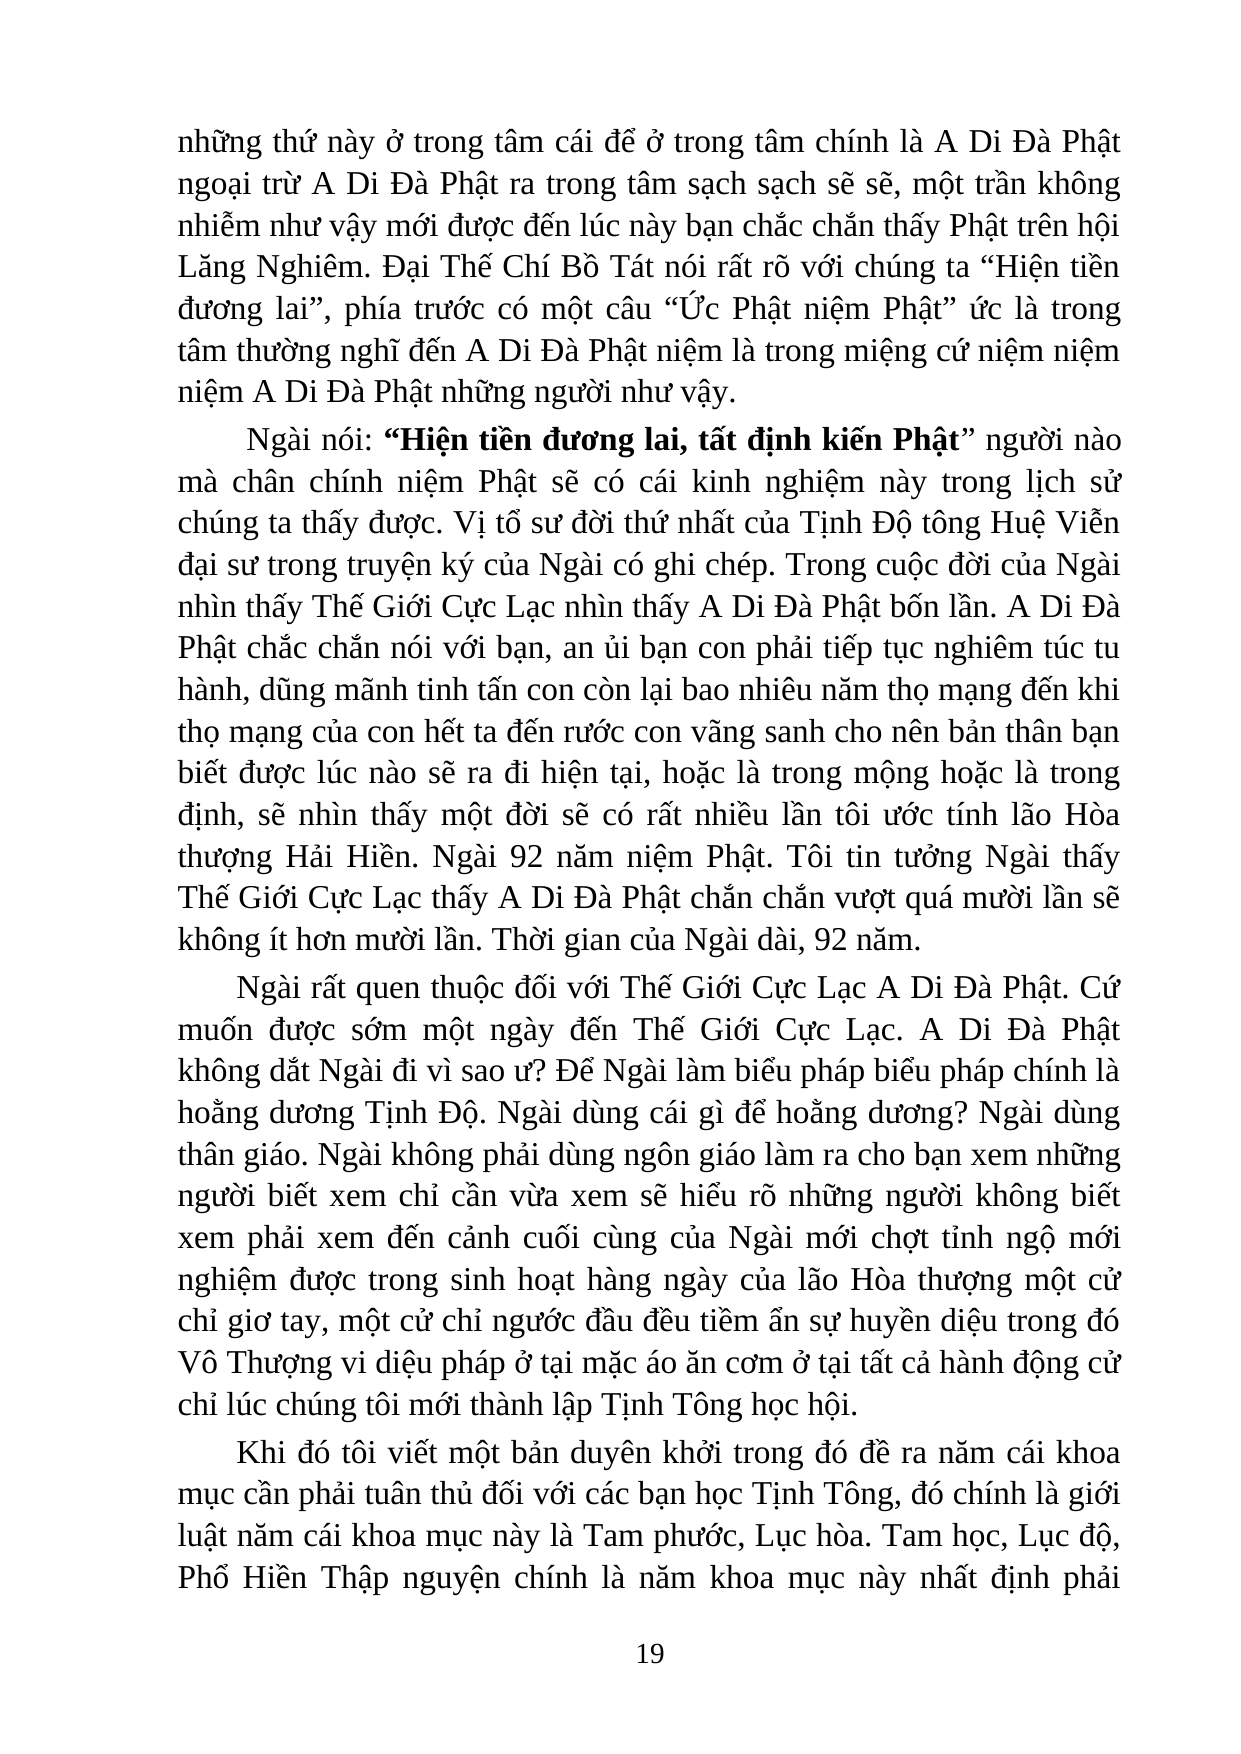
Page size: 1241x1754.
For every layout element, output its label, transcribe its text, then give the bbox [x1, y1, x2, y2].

text Ngài rất quen thuộc đối với Thế Giới Cực Lạc A Di Đà Phật. Cứ muốn được sớm một ngày đến Thế Giới Cực Lạc. A Di Đà Phật không dắt Ngài đi vì sao ư? Để Ngài làm biểu pháp biểu pháp chính là hoằng dương Tịnh Độ. Ngài dùng cái gì để hoằng dương? Ngài dùng thân giáo. Ngài không phải dùng ngôn giáo làm ra cho bạn xem những người biết xem chỉ cần vừa xem sẽ hiểu rõ những người không biết xem phải xem đến cảnh cuối cùng của Ngài mới chợt tỉnh ngộ mới nghiệm được trong sinh hoạt hàng ngày của lão Hòa thượng một cử chỉ giơ tay, một cử chỉ ngước đầu đều tiềm ẩn sự huyền diệu trong đó Vô Thượng vi diệu pháp ở tại mặc áo ăn cơm ở tại tất cả hành động cử chỉ lúc chúng tôi mới thành lập Tịnh Tông học hội. [177, 964, 1122, 1422]
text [177, 118, 1122, 410]
text Ngài nói: “Hiện tiền đương lai, tất định kiến Phật” người nào mà chân chính niệm Phật sẽ có cái kinh nghiệm này trong lịch sử chúng ta thấy được. Vị tổ sư đời thứ nhất của Tịnh Độ tông Huệ Viễn đại sư trong truyện ký của Ngài có ghi chép. Trong cuộc đời của Ngài nhìn thấy Thế Giới Cực Lạc nhìn thấy A Di Đà Phật bốn lần. A Di Đà Phật chắc chắn nói với bạn, an ủi bạn con phải tiếp tục nghiêm túc tu hành, dũng mãnh tinh tấn con còn lại bao nhiêu năm thọ mạng đến khi thọ mạng của con hết ta đến rước con vãng sanh cho nên bản thân bạn biết được lúc nào sẽ ra đi hiện tại, hoặc là trong mộng hoặc là trong định, sẽ nhìn thấy một đời sẽ có rất nhiều lần tôi ước tính lão Hòa thượng Hải Hiền. Ngài 92 năm niệm Phật. Tôi tin tưởng Ngài thấy Thế Giới Cực Lạc thấy A Di Đà Phật chắn chắn vượt quá mười lần sẽ không ít hơn mười lần. Thời gian của Ngài dài, 92 năm. [177, 416, 1122, 958]
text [177, 1428, 1122, 1595]
